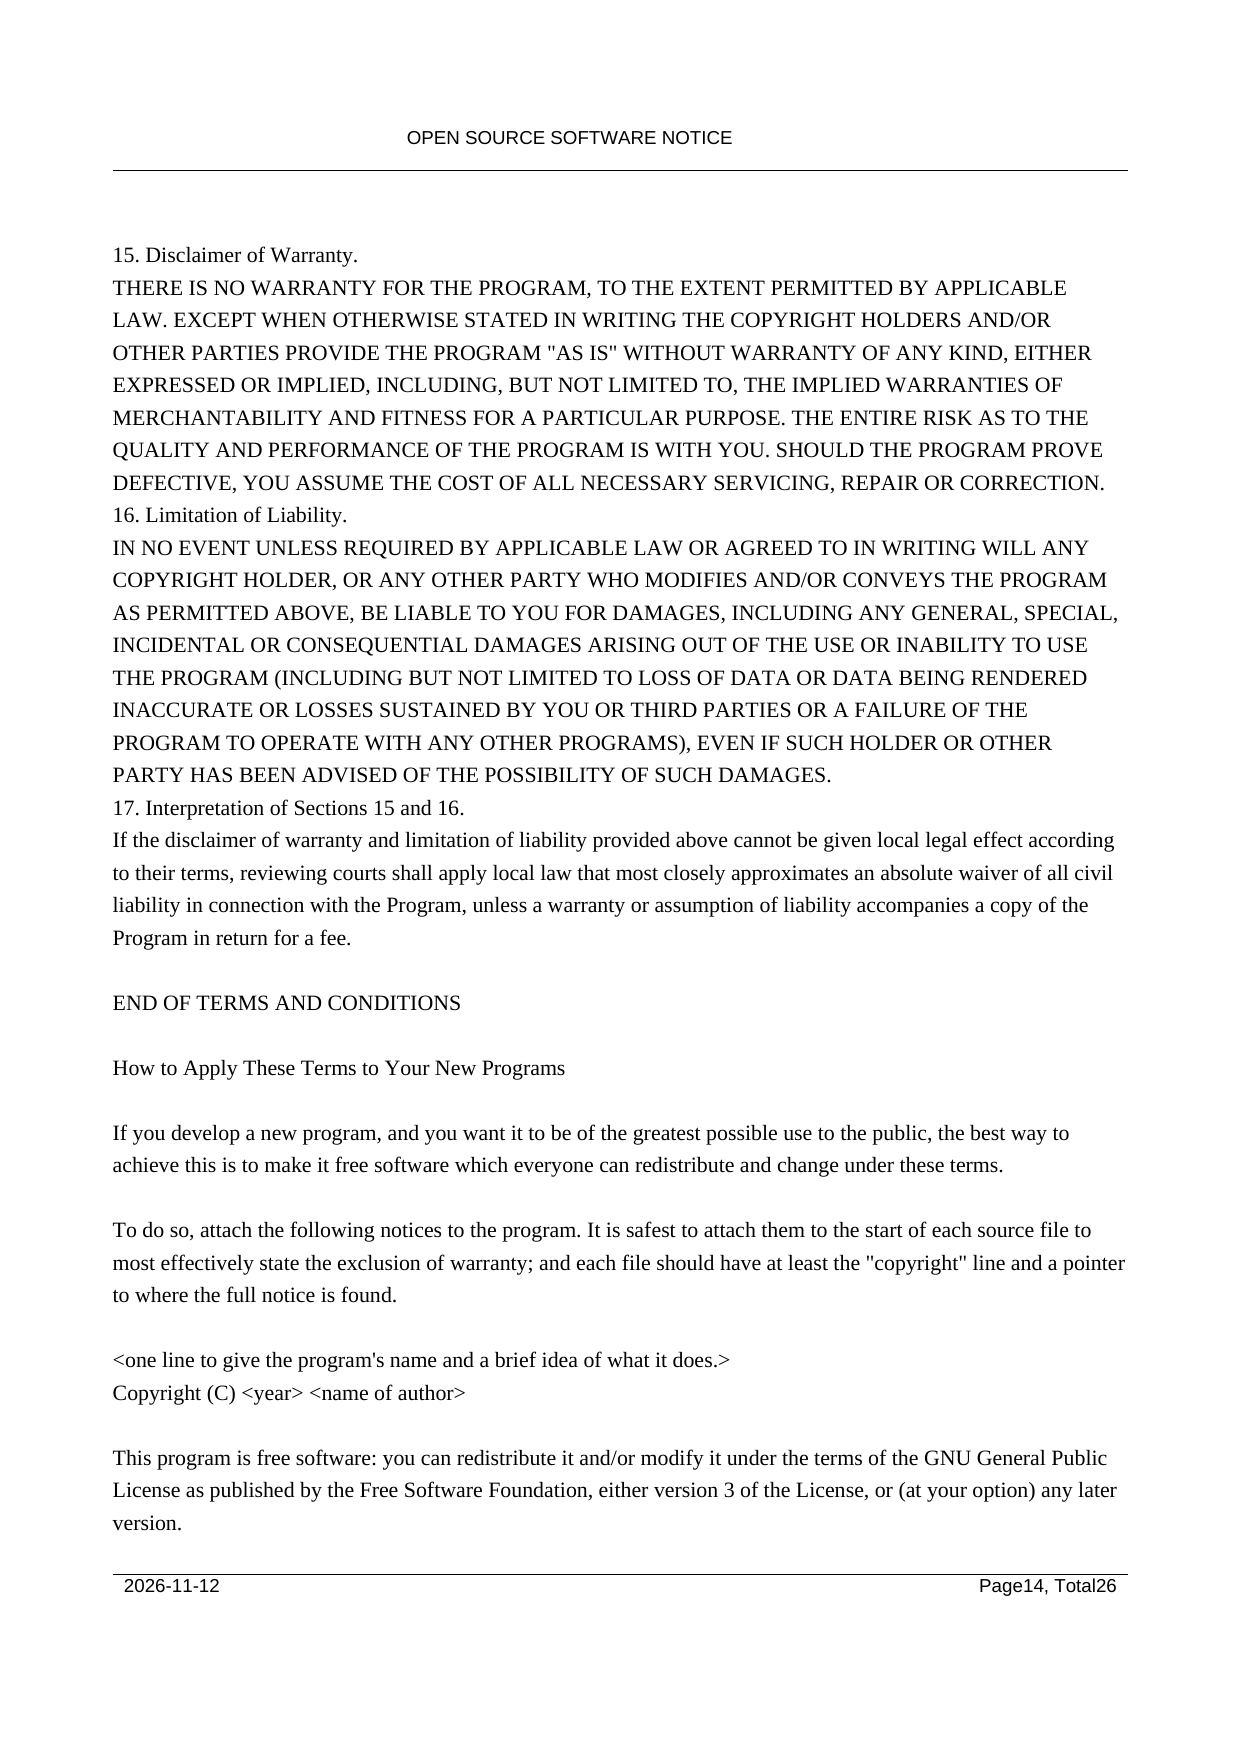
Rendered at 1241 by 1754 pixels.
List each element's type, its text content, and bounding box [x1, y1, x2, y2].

text 16. Limitation of Liability. [112, 499, 1128, 531]
text THERE IS NO WARRANTY FOR THE PROGRAM, TO THE EXTENT PERMITTED BY APPLICABLE LAW. EXCEPT WHEN OTHERWISE STATED IN WRITING THE COPYRIGHT HOLDERS AND/OR OTHER PARTIES PROVIDE THE PROGRAM "AS IS" WITHOUT WARRANTY OF ANY KIND, EITHER EXPRESSED OR IMPLIED, INCLUDING, BUT NOT LIMITED TO, THE IMPLIED WARRANTIES OF MERCHANTABILITY AND FITNESS FOR A PARTICULAR PURPOSE. THE ENTIRE RISK AS TO THE QUALITY AND PERFORMANCE OF THE PROGRAM IS WITH YOU. SHOULD THE PROGRAM PROVE DEFECTIVE, YOU ASSUME THE COST OF ALL NECESSARY SERVICING, REPAIR OR CORRECTION. [112, 271, 1128, 499]
text If the disclaimer of warranty and limitation of liability provided above cannot be given local legal effect according to their terms, reviewing courts shall apply local law that most closely approximates an absolute waiver of all civil liability in connection with the Program, unless a warranty or assumption of liability accompanies a copy of the Program in return for a fee. [112, 824, 1128, 954]
text To do so, attach the following notices to the program. It is safest to attach them to the start of each source file to most effectively state the exclusion of warranty; and each file should have at least the "copyright" line and a pointer to where the full notice is found. [112, 1214, 1128, 1311]
text 15. Disclaimer of Warranty. [112, 239, 1128, 271]
text END OF TERMS AND CONDITIONS [112, 986, 1128, 1019]
text <one line to give the program's name and a brief idea of what it does.> [112, 1344, 1128, 1376]
text 17. Interpretation of Sections 15 and 16. [112, 791, 1128, 824]
text How to Apply These Terms to Your New Programs [112, 1051, 1128, 1084]
text If you develop a new program, and you want it to be of the greatest possible use to the public, the best way to achieve this is to make it free software which everyone can redistribute and change under these terms. [112, 1116, 1128, 1181]
text IN NO EVENT UNLESS REQUIRED BY APPLICABLE LAW OR AGREED TO IN WRITING WILL ANY COPYRIGHT HOLDER, OR ANY OTHER PARTY WHO MODIFIES AND/OR CONVEYS THE PROGRAM AS PERMITTED ABOVE, BE LIABLE TO YOU FOR DAMAGES, INCLUDING ANY GENERAL, SPECIAL, INCIDENTAL OR CONSEQUENTIAL DAMAGES ARISING OUT OF THE USE OR INABILITY TO USE THE PROGRAM (INCLUDING BUT NOT LIMITED TO LOSS OF DATA OR DATA BEING RENDERED INACCURATE OR LOSSES SUSTAINED BY YOU OR THIRD PARTIES OR A FAILURE OF THE PROGRAM TO OPERATE WITH ANY OTHER PROGRAMS), EVEN IF SUCH HOLDER OR OTHER PARTY HAS BEEN ADVISED OF THE POSSIBILITY OF SUCH DAMAGES. [112, 531, 1128, 791]
text Copyright (C) <year> <name of author> [112, 1376, 1128, 1409]
text This program is free software: you can redistribute it and/or modify it under the terms of the GNU General Public License as published by the Free Software Foundation, either version 3 of the License, or (at your option) any later version. [112, 1441, 1128, 1539]
